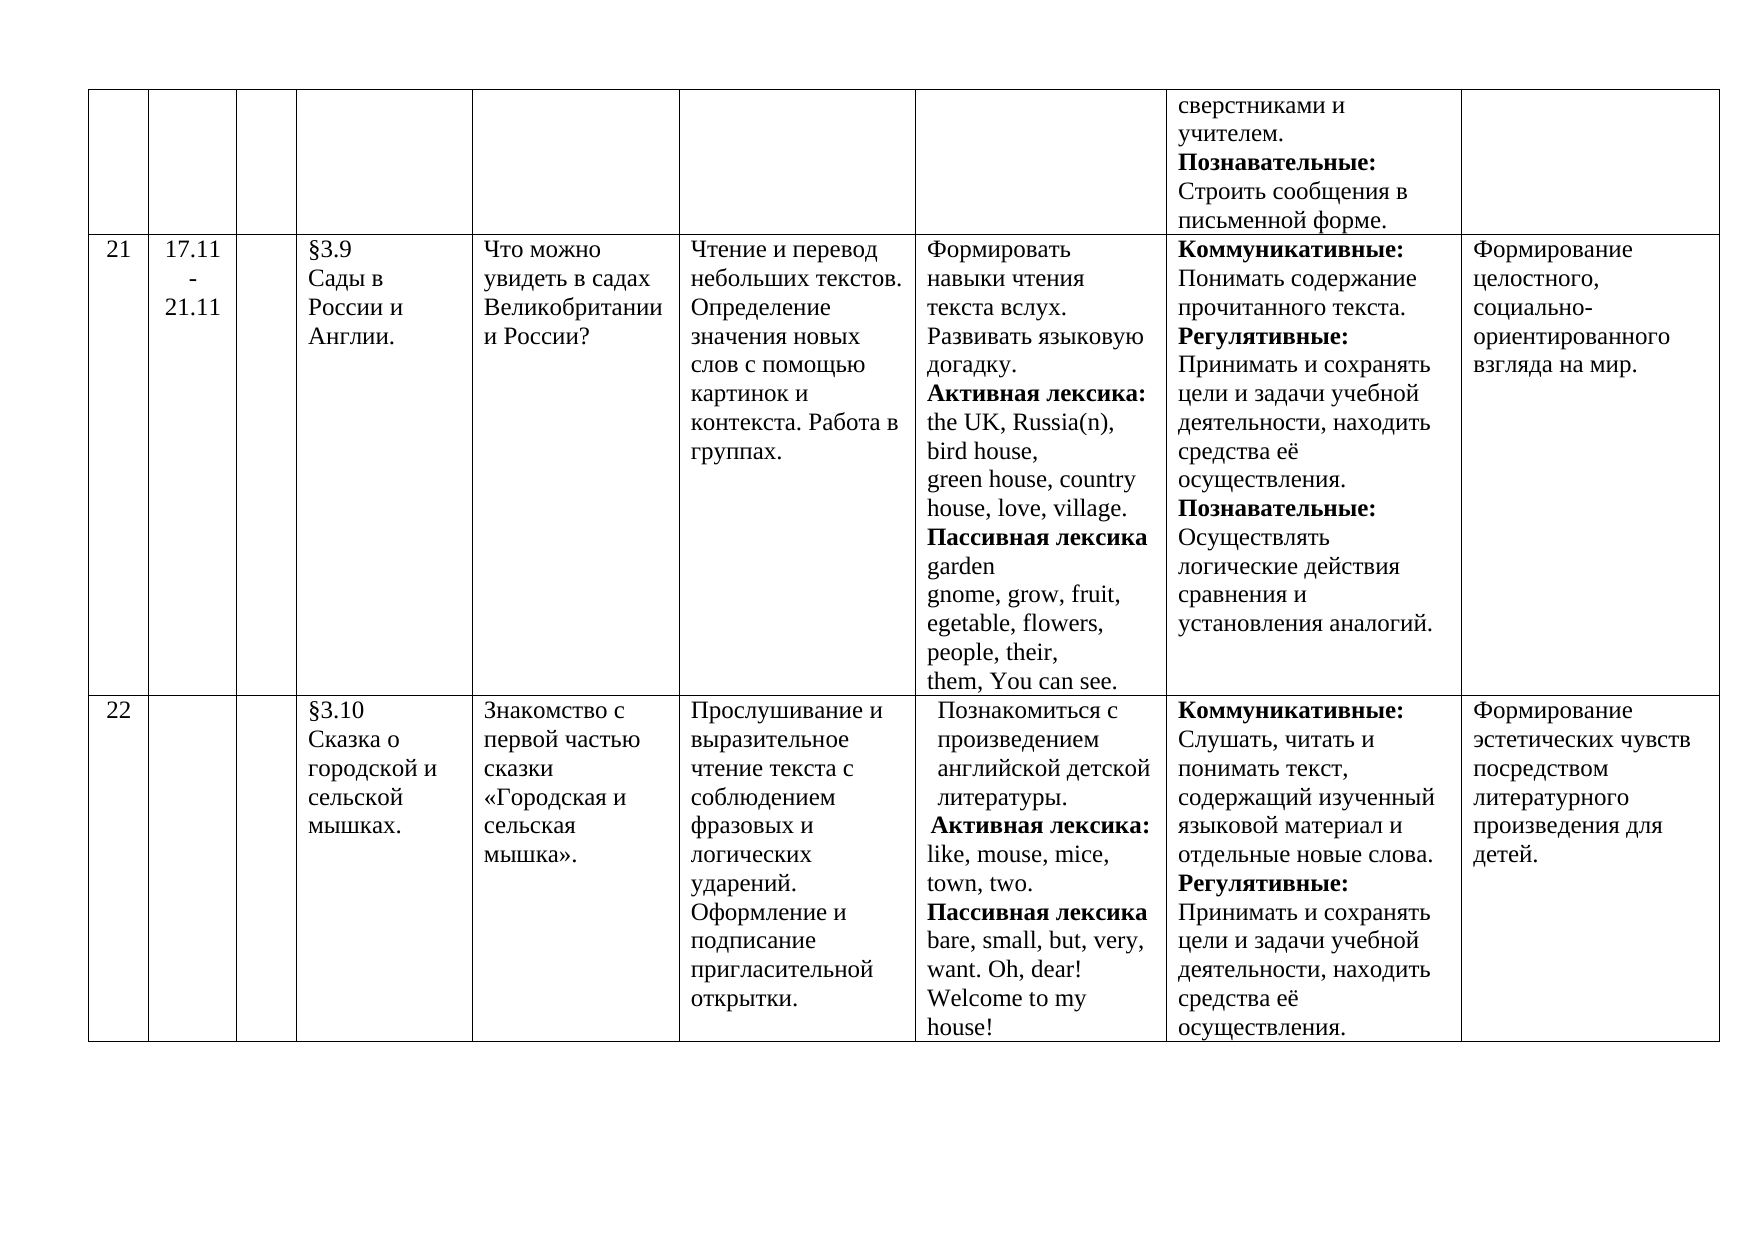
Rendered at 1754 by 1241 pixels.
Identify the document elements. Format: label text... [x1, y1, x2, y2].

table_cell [1167, 90, 1461, 233]
table_cell [149, 696, 236, 1041]
table_cell 22 [89, 696, 148, 1041]
table_cell Формировать навыки чтения текста вслух. Развивать языковую догадку. Активная лексика: the UK, Russia(n), bird house, green house, country house, love, village. Пассивная лексика garden gnome, grow, fruit, egetable, flowers, people, their, them, You can see. [916, 235, 1166, 694]
table_cell [149, 90, 236, 233]
table_cell Что можно увидеть в садах Великобритании и России? [473, 235, 679, 694]
table_cell [237, 90, 296, 233]
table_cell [1462, 90, 1719, 233]
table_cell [916, 90, 1166, 233]
table_cell Коммуникативные: Понимать содержание прочитанного текста. Регулятивные: Принимать и сохранять цели и задачи учебной деятельности, находить средства её осуществления. Познавательные: Осуществлять логические действия сравнения и установления аналогий. [1167, 235, 1461, 694]
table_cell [680, 90, 915, 233]
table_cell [297, 696, 472, 1041]
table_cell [916, 696, 1166, 1041]
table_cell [680, 696, 915, 1041]
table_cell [473, 696, 679, 1041]
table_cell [297, 90, 472, 233]
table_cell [1167, 696, 1461, 1041]
table_cell 20 [89, 90, 148, 233]
table_cell Чтение и перевод небольших текстов. Определение значения новых слов с помощью картинок и контекста. Работа в группах. [680, 235, 915, 694]
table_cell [1462, 696, 1719, 1041]
table_cell [237, 235, 296, 694]
table_cell Формирование целостного, социально-ориентированного взгляда на мир. [1462, 235, 1719, 694]
table_cell [237, 696, 296, 1041]
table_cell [473, 90, 679, 233]
table_cell 17.11 - 21.11 [149, 235, 236, 694]
table_cell 21 [89, 235, 148, 694]
table_cell §3.9 Сады в России и Англии. [297, 235, 472, 694]
